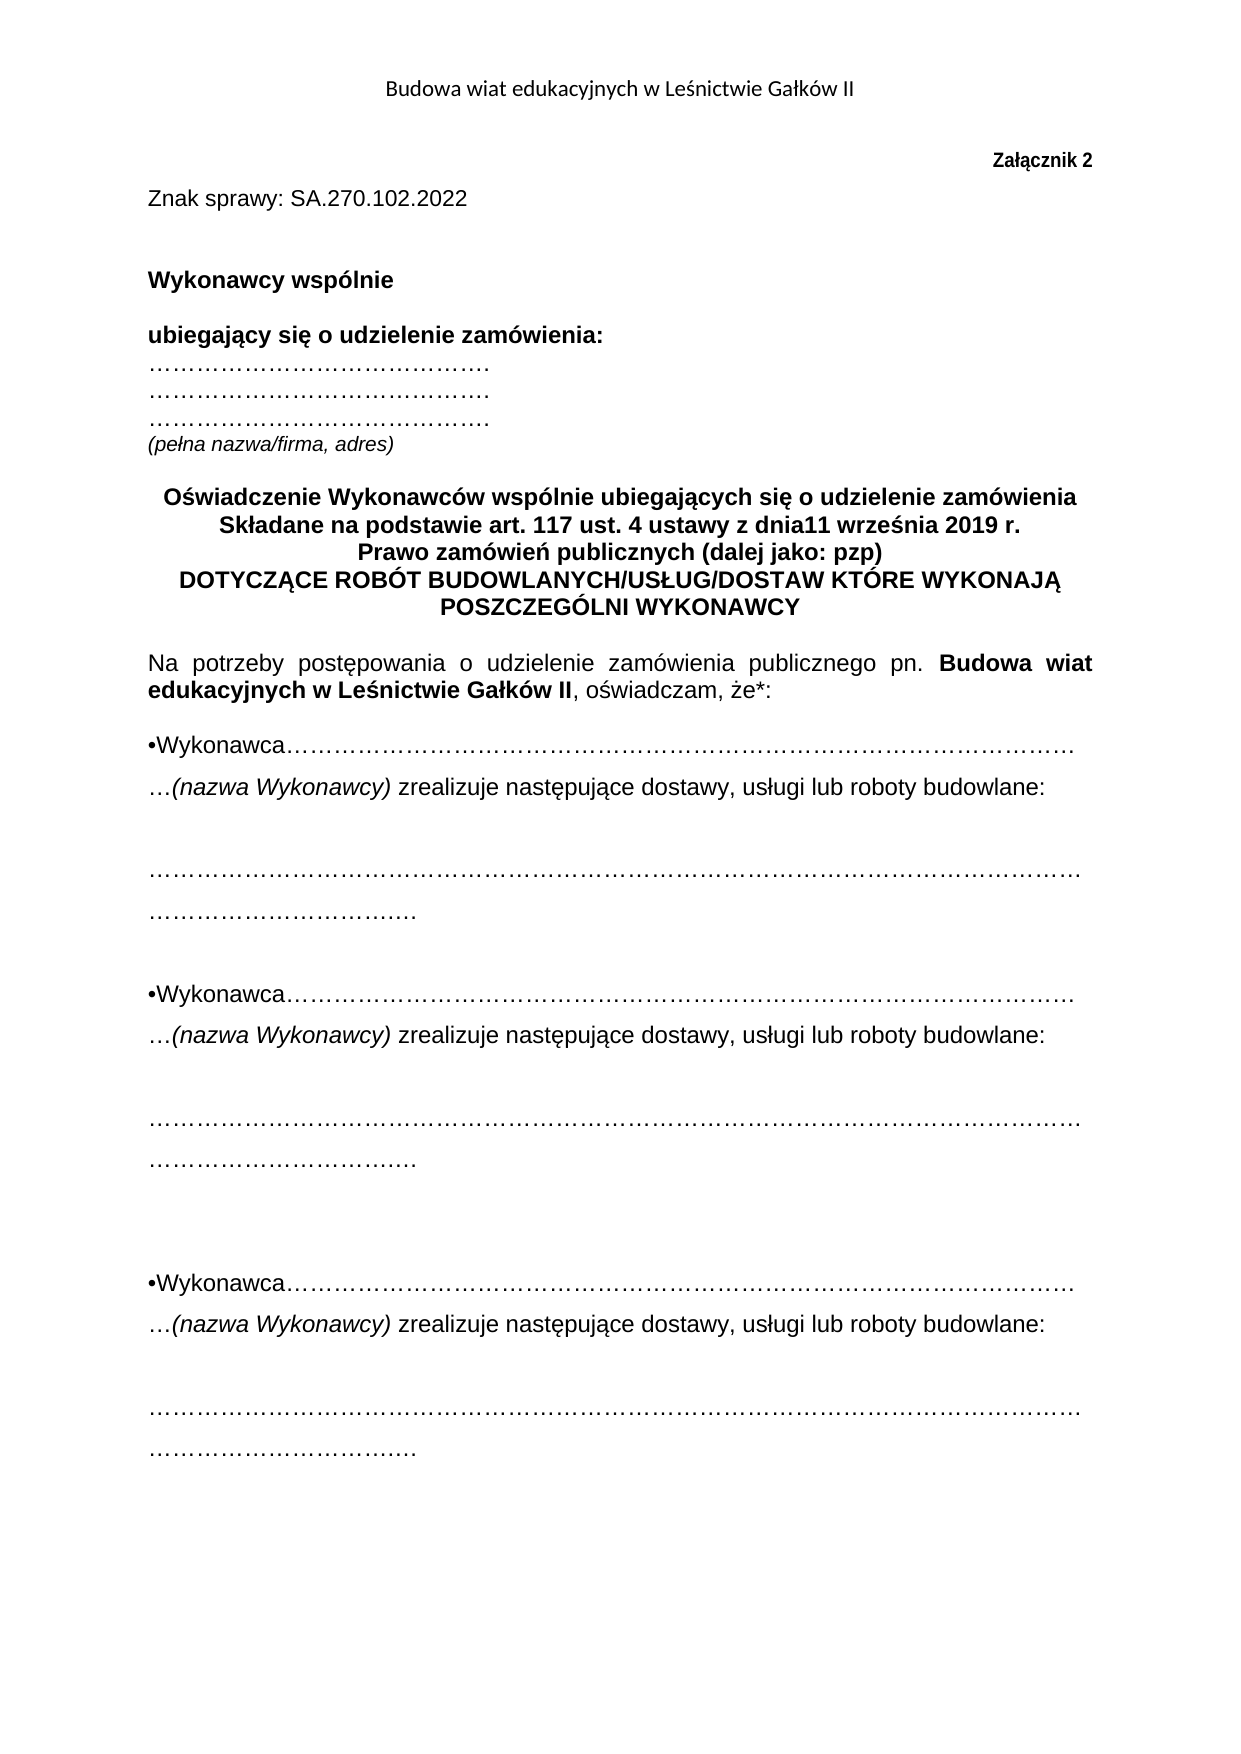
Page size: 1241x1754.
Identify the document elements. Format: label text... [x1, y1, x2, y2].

text ubiegający się o udzielenie zamówienia: [148, 321, 1093, 348]
text Wykonawcy wspólnie [148, 266, 1093, 321]
text Oświadczenie Wykonawców wspólnie ubiegających się o udzielenie zamówienia [148, 483, 1093, 511]
text •Wykonawca…………………………………………………………………………………………(nazwa Wykonawcy) zrealizuje następujące dostawy, usługi lub roboty budowlane: [148, 979, 1093, 1048]
text ………………………………………………………………………………………………………………………………….… [148, 855, 1093, 924]
text (pełna nazwa/firma, adres) [148, 431, 1093, 455]
text Na potrzeby postępowania o udzielenie zamówienia publicznego pn. Budowa wiat edukacyjnych w Leśnictwie Gałków II, oświadczam, że*: [148, 648, 1093, 704]
text ………………………………………………………………………………………………………………………………….… [148, 1103, 1093, 1172]
text ……………………………………. [148, 376, 1093, 404]
text ……………………………………. [148, 404, 1093, 431]
text Znak sprawy: SA.270.102.2022 [148, 185, 1093, 212]
text DOTYCZĄCE ROBÓT BUDOWLANYCH/USŁUG/DOSTAW KTÓRE WYKONAJĄ POSZCZEGÓLNI WYKONAWCY [148, 566, 1093, 621]
text Prawo zamówień publicznych (dalej jako: pzp) [148, 538, 1093, 566]
text •Wykonawca…………………………………………………………………………………………(nazwa Wykonawcy) zrealizuje następujące dostawy, usługi lub roboty budowlane: [148, 731, 1093, 800]
text ……………………………………. [148, 348, 1093, 376]
text ………………………………………………………………………………………………………………………………….… [148, 1393, 1093, 1462]
text Składane na podstawie art. 117 ust. 4 ustawy z dnia11 września 2019 r. [148, 511, 1093, 538]
text •Wykonawca…………………………………………………………………………………………(nazwa Wykonawcy) zrealizuje następujące dostawy, usługi lub roboty budowlane: [148, 1269, 1093, 1338]
text Załącznik 2 [148, 148, 1093, 172]
